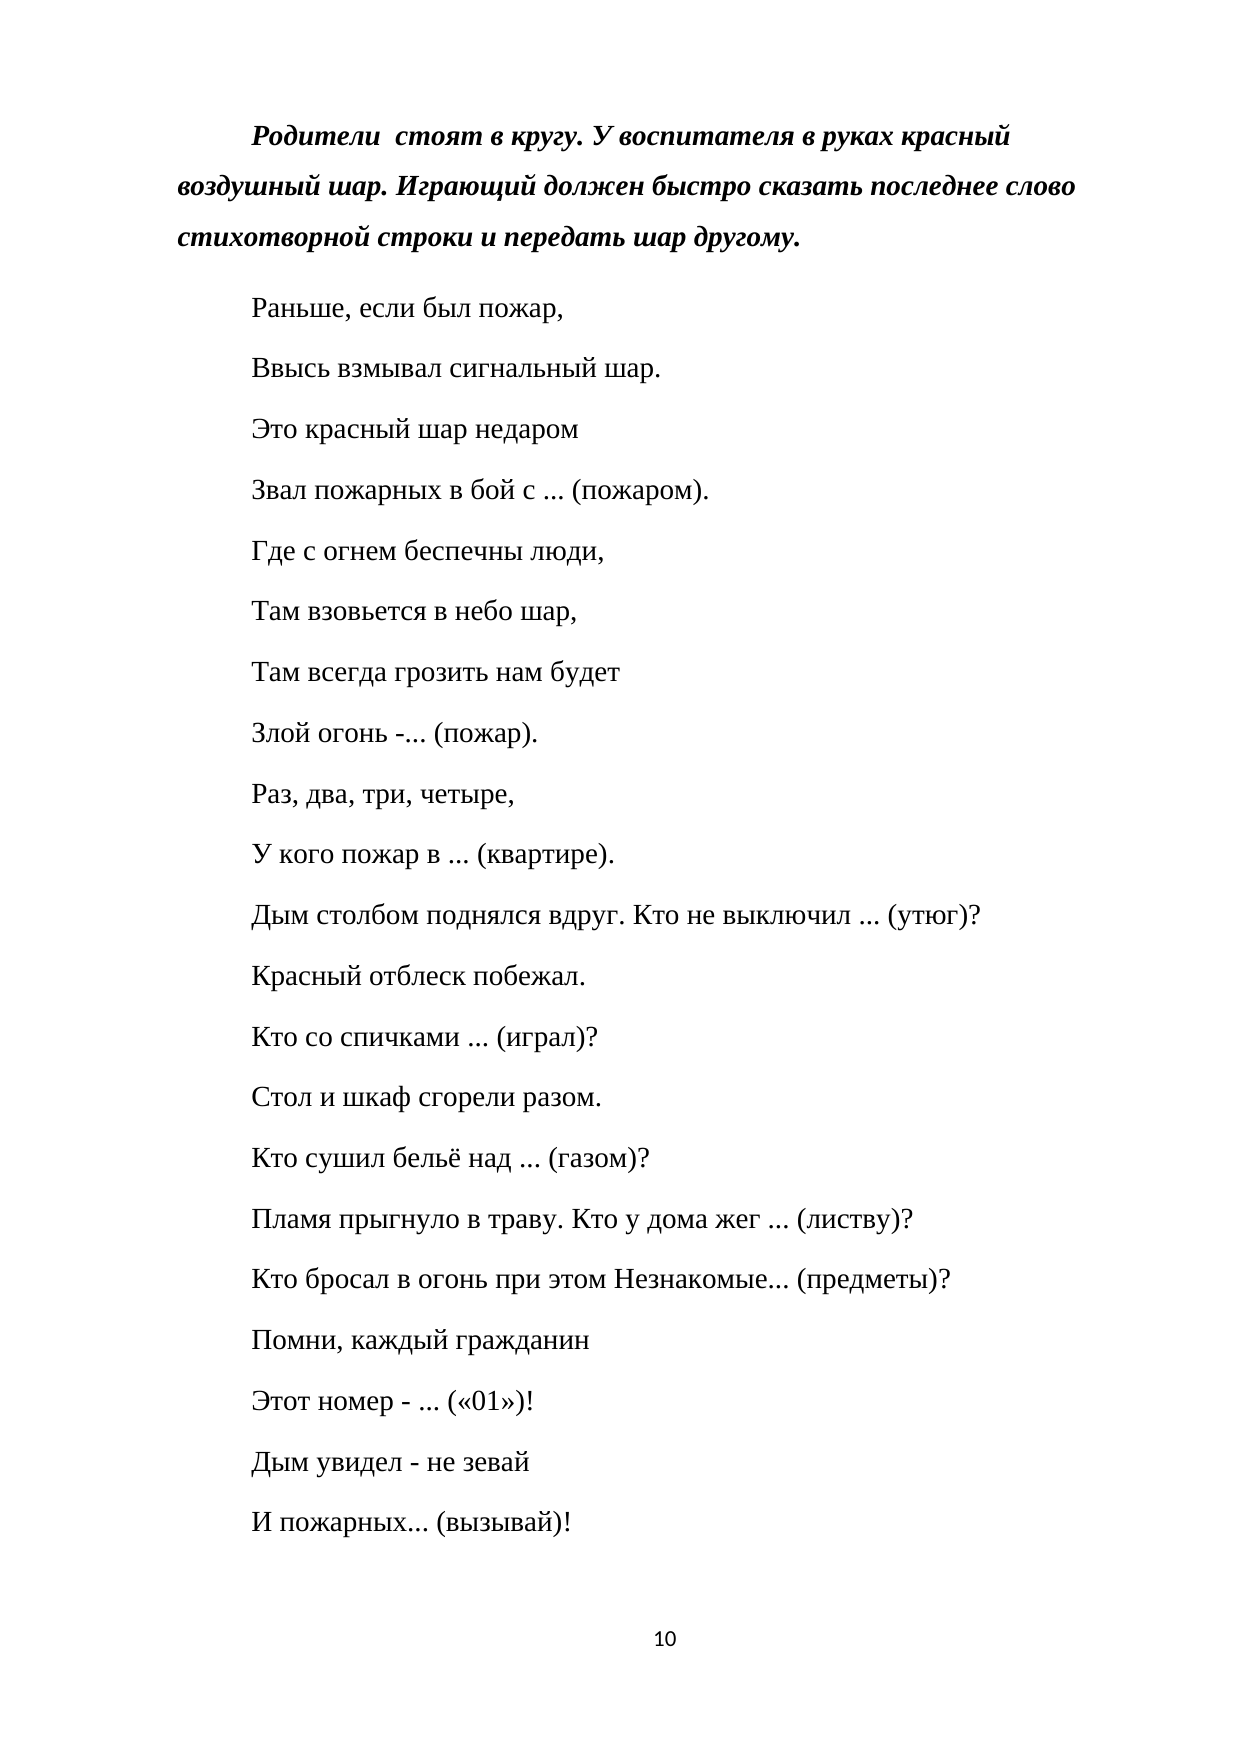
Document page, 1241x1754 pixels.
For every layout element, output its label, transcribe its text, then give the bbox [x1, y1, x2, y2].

text Злой огонь -... (пожар). [177, 715, 1152, 748]
text И пожарных... (вызывай)! [177, 1504, 1152, 1538]
text Там взовьется в небо шар, [177, 593, 1152, 627]
text Этот номер - ... («01»)! [177, 1383, 1152, 1417]
text Дым увидел - не зевай [177, 1444, 1152, 1477]
text Кто бросал в огонь при этом Незнакомые... (предметы)? [177, 1262, 1152, 1295]
text Пламя прыгнуло в траву. Кто у дома жег ... (листву)? [177, 1201, 1152, 1234]
text Это красный шар недаром [177, 411, 1152, 445]
text Кто сушил бельё над ... (газом)? [177, 1140, 1152, 1174]
text У кого пожар в ... (квартире). [177, 836, 1152, 870]
text Родители стоят в кругу. У воспитателя в руках красный воздушный шар. Играющий должен быстро сказать последнее слово стихотворной строки и передать шар другому. [177, 118, 1152, 252]
text Кто со спичками ... (играл)? [177, 1019, 1152, 1052]
text Раз, два, три, четыре, [177, 776, 1152, 809]
text Раньше, если был пожар, [177, 290, 1152, 323]
text Красный отблеск побежал. [177, 958, 1152, 991]
text Там всегда грозить нам будет [177, 654, 1152, 688]
text Где с огнем беспечны люди, [177, 533, 1152, 566]
text Помни, каждый гражданин [177, 1322, 1152, 1356]
text Ввысь взмывал сигнальный шар. [177, 351, 1152, 384]
text Дым столбом поднялся вдруг. Кто не выключил ... (утюг)? [177, 897, 1152, 931]
text Звал пожарных в бой с ... (пожаром). [177, 472, 1152, 506]
text Стол и шкаф сгорели разом. [177, 1079, 1152, 1113]
